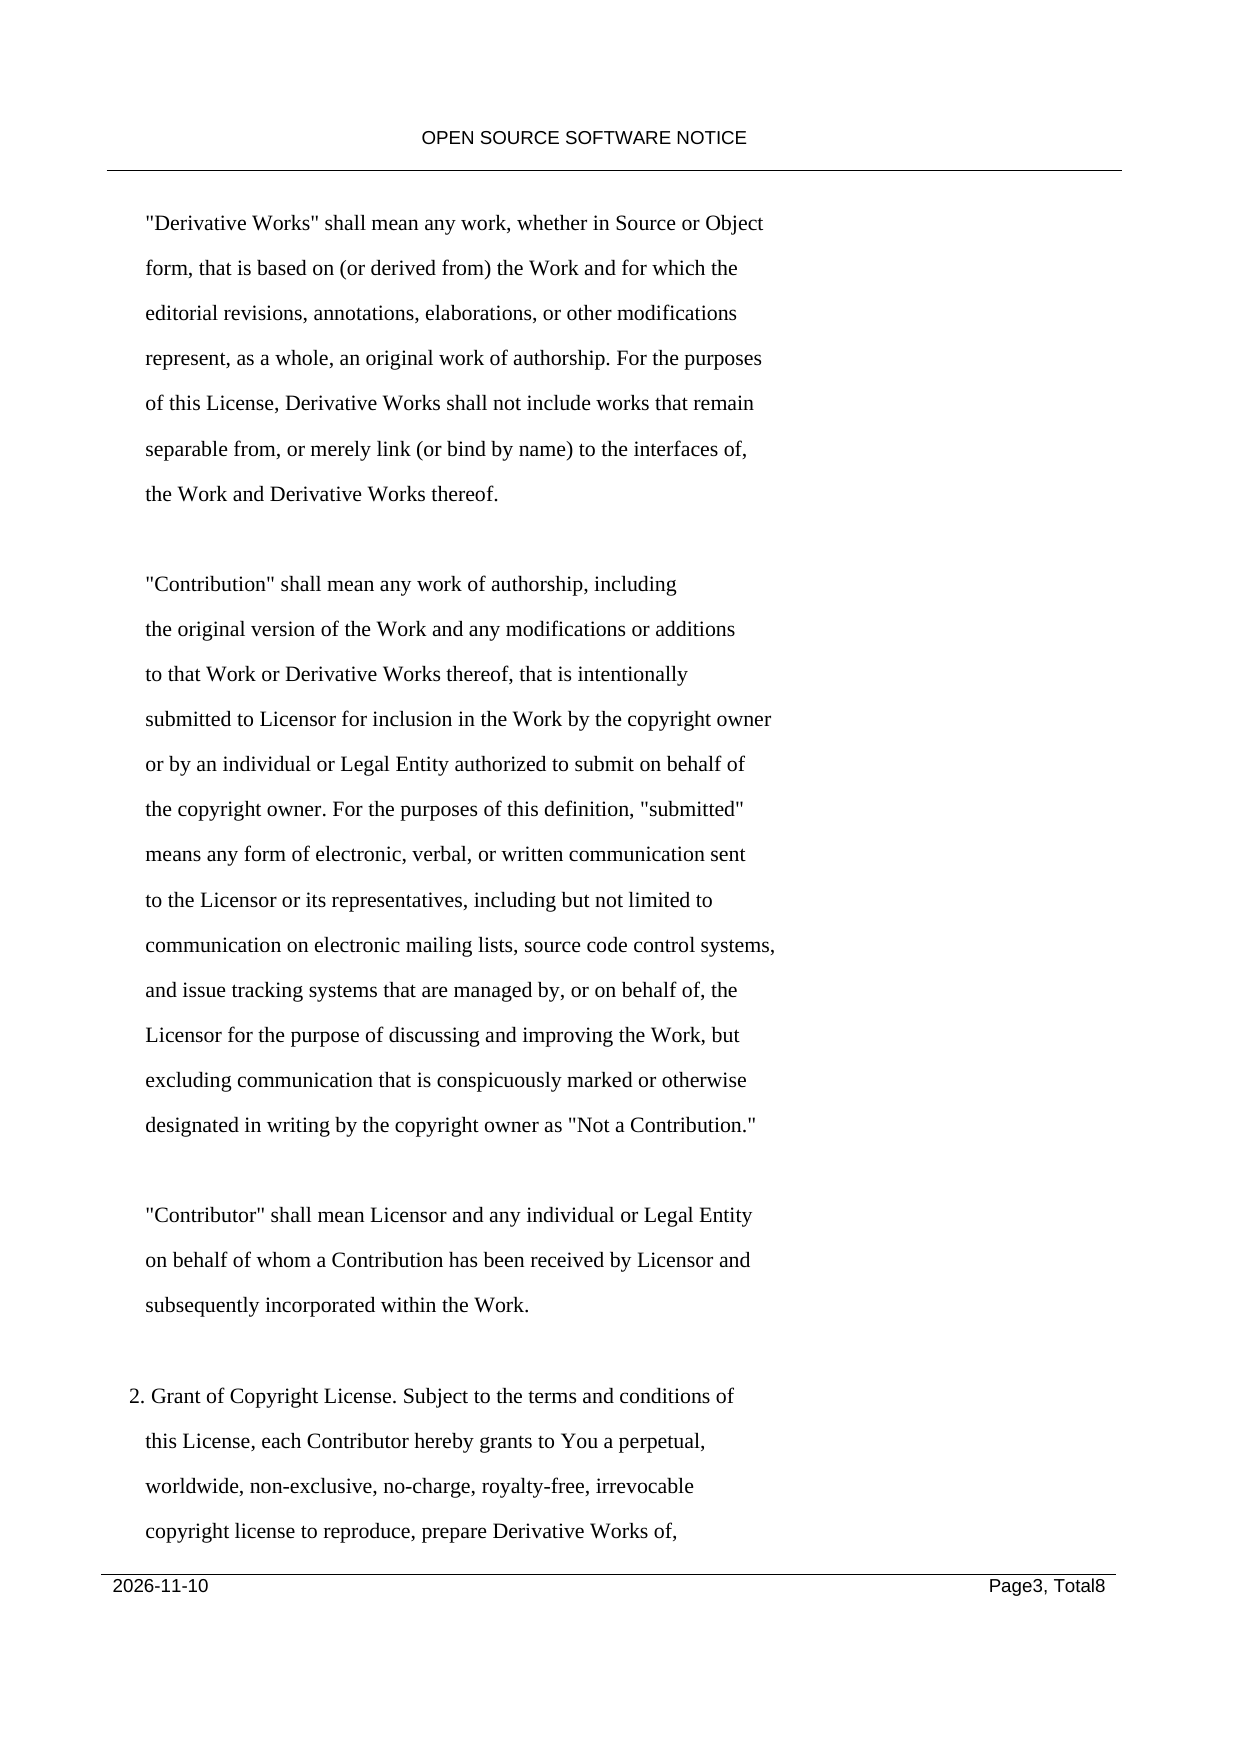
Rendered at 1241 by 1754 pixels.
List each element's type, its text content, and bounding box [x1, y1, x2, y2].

text subsequently incorporated within the Work. [112, 1289, 1128, 1321]
text and issue tracking systems that are managed by, or on behalf of, the [112, 973, 1128, 1006]
text the copyright owner. For the purposes of this definition, "submitted" [112, 793, 1128, 825]
text or by an individual or Legal Entity authorized to submit on behalf of [112, 748, 1128, 780]
text editorial revisions, annotations, elaborations, or other modifications [112, 297, 1128, 329]
text communication on electronic mailing lists, source code control systems, [112, 928, 1128, 961]
text copyright license to reproduce, prepare Derivative Works of, [112, 1514, 1128, 1547]
text submitted to Licensor for inclusion in the Work by the copyright owner [112, 702, 1128, 735]
text "Contributor" shall mean Licensor and any individual or Legal Entity [112, 1199, 1128, 1231]
text separable from, or merely link (or bind by name) to the interfaces of, [112, 432, 1128, 464]
text represent, as a whole, an original work of authorship. For the purposes [112, 342, 1128, 374]
text means any form of electronic, verbal, or written communication sent [112, 838, 1128, 870]
text designated in writing by the copyright owner as "Not a Contribution." [112, 1108, 1128, 1141]
text Licensor for the purpose of discussing and improving the Work, but [112, 1018, 1128, 1051]
text 2. Grant of Copyright License. Subject to the terms and conditions of [112, 1379, 1128, 1412]
text the original version of the Work and any modifications or additions [112, 612, 1128, 645]
text form, that is based on (or derived from) the Work and for which the [112, 251, 1128, 284]
text this License, each Contributor hereby grants to You a perpetual, [112, 1424, 1128, 1457]
text "Derivative Works" shall mean any work, whether in Source or Object [112, 206, 1128, 239]
text excluding communication that is conspicuously marked or otherwise [112, 1063, 1128, 1096]
text to the Licensor or its representatives, including but not limited to [112, 883, 1128, 915]
text "Contribution" shall mean any work of authorship, including [112, 567, 1128, 600]
text on behalf of whom a Contribution has been received by Licensor and [112, 1244, 1128, 1276]
text worldwide, non-exclusive, no-charge, royalty-free, irrevocable [112, 1469, 1128, 1502]
text to that Work or Derivative Works thereof, that is intentionally [112, 657, 1128, 690]
text of this License, Derivative Works shall not include works that remain [112, 387, 1128, 419]
text the Work and Derivative Works thereof. [112, 477, 1128, 509]
